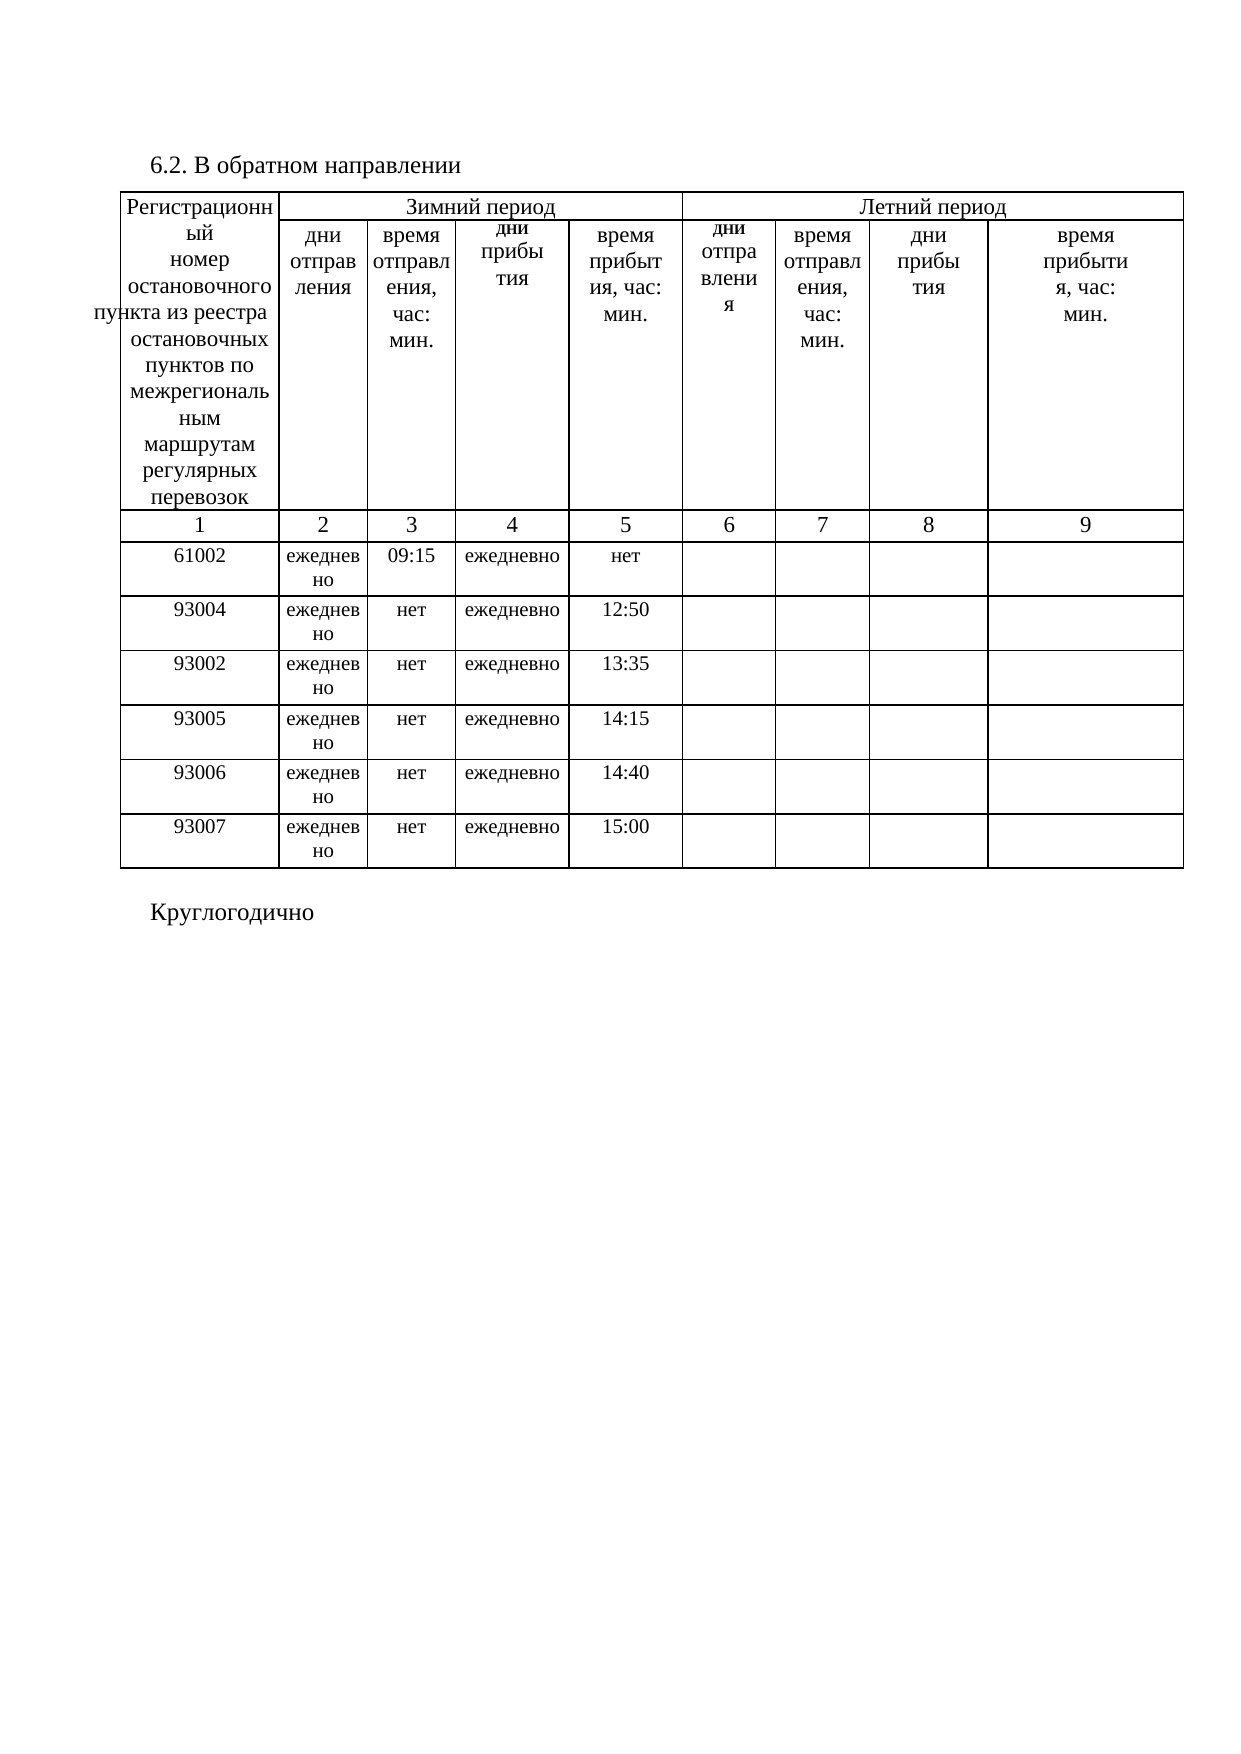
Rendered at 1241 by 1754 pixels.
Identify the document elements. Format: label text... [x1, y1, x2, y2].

table_cell дни отправ ления [280, 221, 367, 509]
table_header Регистрационный номер остановочного пункта из реестра остановочных пунктов по межрегиональным маршрутам регулярных перевозок [121, 193, 278, 509]
table_cell [776, 706, 869, 758]
table_cell ДНИ отпра влени я [683, 221, 775, 509]
table_cell 1 [121, 511, 278, 541]
table_cell 7 [776, 511, 869, 541]
table_cell [776, 651, 869, 704]
table_cell 8 [870, 511, 987, 541]
table_cell время прибыти я, час: мин. [989, 221, 1183, 509]
table_cell ежедневно [280, 543, 367, 595]
table_cell ежедневно [280, 597, 367, 650]
table_cell 14:15 [570, 706, 682, 758]
table_cell нет [368, 597, 455, 650]
table_cell [870, 815, 987, 867]
table_cell [776, 815, 869, 867]
table_cell нет [368, 651, 455, 704]
table_cell 93007 [121, 815, 278, 867]
table_cell [870, 597, 987, 650]
table_cell ежедневно [456, 651, 568, 704]
table_cell ежедневно [456, 543, 568, 595]
table_cell [870, 706, 987, 758]
table_cell [989, 815, 1183, 867]
table_cell 09:15 [368, 543, 455, 595]
table_cell 3 [368, 511, 455, 541]
table_cell 12:50 [570, 597, 682, 650]
table_cell 93005 [121, 706, 278, 758]
table_cell [683, 706, 775, 758]
table_cell 2 [280, 511, 367, 541]
table_cell ежедневно [280, 706, 367, 758]
table_cell [870, 651, 987, 704]
table_cell время отправл ения, час: мин. [368, 221, 455, 509]
table_cell [776, 597, 869, 650]
table_cell [683, 760, 775, 813]
table_cell ежедневно [456, 597, 568, 650]
table_cell [870, 760, 987, 813]
table_header Летний период [683, 193, 1183, 219]
table_cell ежедневно [280, 760, 367, 813]
table_cell [683, 597, 775, 650]
table_cell 4 [456, 511, 568, 541]
table_cell нет [368, 815, 455, 867]
table_cell [683, 543, 775, 595]
table_cell время прибыт ия, час: мин. [570, 221, 682, 509]
table_cell ежедневно [280, 651, 367, 704]
table_cell нет [368, 706, 455, 758]
table_header Зимний период [280, 193, 682, 219]
table_cell 61002 [121, 543, 278, 595]
table_cell [683, 651, 775, 704]
text 6.2. В обратном направлении [150, 150, 1090, 179]
table_cell [989, 597, 1183, 650]
table_cell 14:40 [570, 760, 682, 813]
table_cell дни прибы тия [870, 221, 987, 509]
table_cell ежедневно [456, 760, 568, 813]
table_cell [989, 651, 1183, 704]
table_cell время отправл ения, час: мин. [776, 221, 869, 509]
table_cell ДНИ прибы тия [456, 221, 568, 509]
table_cell 6 [683, 511, 775, 541]
table_cell ежедневно [456, 706, 568, 758]
table_cell 93004 [121, 597, 278, 650]
table_cell нет [368, 760, 455, 813]
table_cell [683, 815, 775, 867]
table_cell [989, 760, 1183, 813]
table_cell нет [570, 543, 682, 595]
text Круглогодично [150, 897, 1090, 926]
table_cell 13:35 [570, 651, 682, 704]
table_cell 15:00 [570, 815, 682, 867]
table_cell ежедневно [280, 815, 367, 867]
table_cell [776, 543, 869, 595]
table_cell 9 [989, 511, 1183, 541]
table_cell ежедневно [456, 815, 568, 867]
table_cell [989, 706, 1183, 758]
table_cell [870, 543, 987, 595]
table_cell [776, 760, 869, 813]
table_cell [989, 543, 1183, 595]
table_cell 93002 [121, 651, 278, 704]
table_cell 93006 [121, 760, 278, 813]
table_cell 5 [570, 511, 682, 541]
